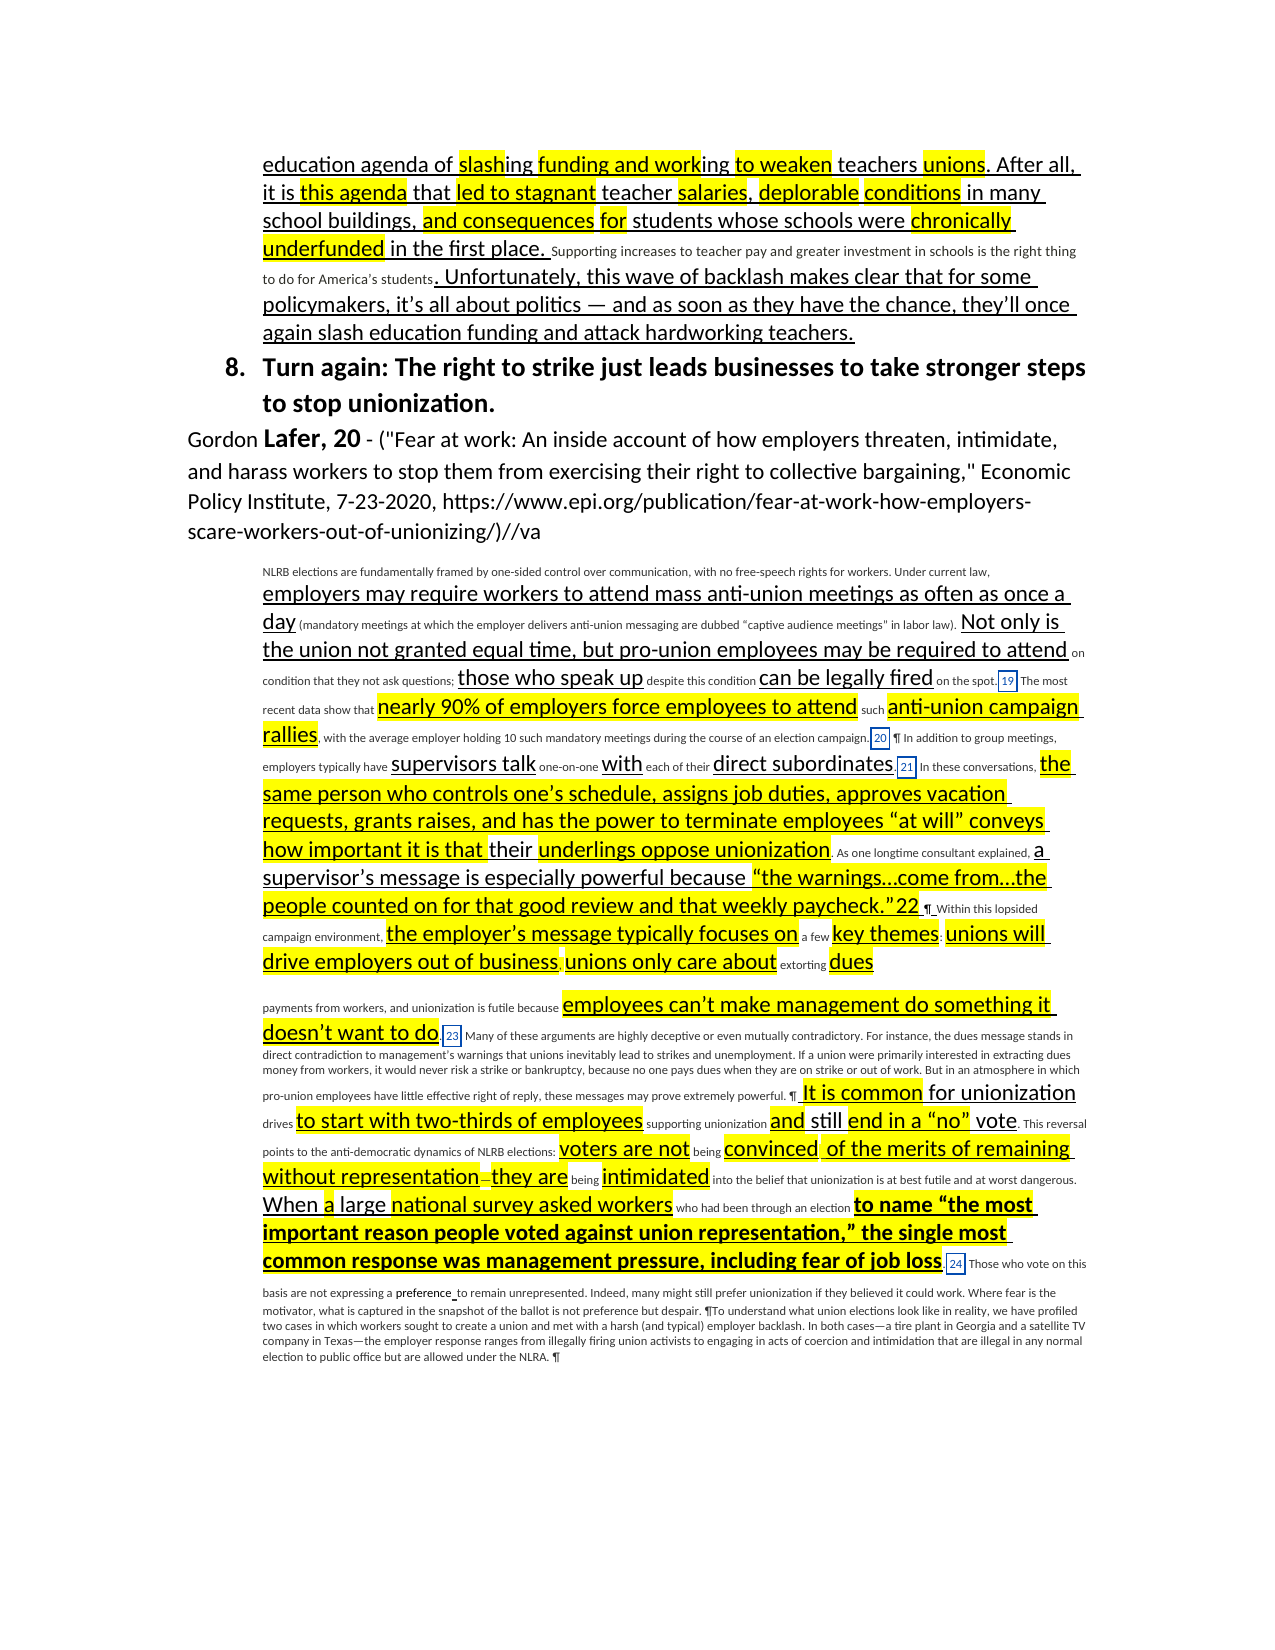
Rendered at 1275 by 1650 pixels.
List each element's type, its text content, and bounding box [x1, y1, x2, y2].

text NLRB elections are fundamentally framed by one-sided control over communication, with no free-speech rights for workers. Under current law, employers may require workers to attend mass anti-union meetings as often as once a day (mandatory meetings at which the employer delivers anti-union messaging are dubbed “captive audience meetings” in labor law). Not only is the union not granted equal time, but pro-union employees may be required to attend on condition that they not ask questions; those who speak up despite this condition can be legally fired on the spot.19 The most recent data show that nearly 90% of employers force employees to attend such anti-union campaign rallies, with the average employer holding 10 such mandatory meetings during the course of an election campaign.20 ¶ In addition to group meetings, employers typically have supervisors talk one-on-one with each of their direct subordinates.21 In these conversations, the same person who controls one’s schedule, assigns job duties, approves vacation requests, grants raises, and has the power to terminate employees “at will” conveys how important it is that their underlings oppose unionization. As one longtime consultant explained, a supervisor’s message is especially powerful because “the warnings…come from…the people counted on for that good review and that weekly paycheck.”22 ¶ Within this lopsided campaign environment, the employer’s message typically focuses on a few key themes: unions will drive employers out of business, unions only care about extorting dues [262, 564, 1087, 975]
list Turn again: The right to strike just leads businesses to take stronger steps to stop unionization. [225, 350, 1087, 419]
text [262, 150, 1087, 346]
text payments from workers, and unionization is futile because employees can’t make management do something it doesn’t want to do.23 Many of these arguments are highly deceptive or even mutually contradictory. For instance, the dues message stands in direct contradiction to management’s warnings that unions inevitably lead to strikes and unemployment. If a union were primarily interested in extracting dues money from workers, it would never risk a strike or bankruptcy, because no one pays dues when they are on strike or out of work. But in an atmosphere in which pro-union employees have little effective right of reply, these messages may prove extremely powerful. ¶ It is common for unionization drives to start with two-thirds of employees supporting unionization and still end in a “no” vote. This reversal points to the anti-democratic dynamics of NLRB elections: voters are not being convinced of the merits of remaining without representation—they are being intimidated into the belief that unionization is at best futile and at worst dangerous. When a large national survey asked workers who had been through an election to name “the most important reason people voted against union representation,” the single most common response was management pressure, including fear of job loss.24 Those who vote on this basis are not expressing a preference to remain unrepresented. Indeed, many might still prefer unionization if they believed it could work. Where fear is the motivator, what is captured in the snapshot of the ballot is not preference but despair. ¶To understand what union elections look like in reality, we have profiled two cases in which workers sought to create a union and met with a harsh (and typical) employer backlash. In both cases—a tire plant in Georgia and a satellite TV company in Texas—the employer response ranges from illegally firing union activists to engaging in acts of coercion and intimidation that are illegal in any normal election to public office but are allowed under the NLRA. ¶ [262, 990, 1087, 1364]
text Gordon Lafer, 20 - ("Fear at work: An inside account of how employers threaten, intimidate, and harass workers to stop them from exercising their right to collective bargaining," Economic Policy Institute, 7-23-2020, https://www.epi.org/publication/fear-at-work-how-employers-scare-workers-out-of-unionizing/)//va [187, 422, 1087, 545]
